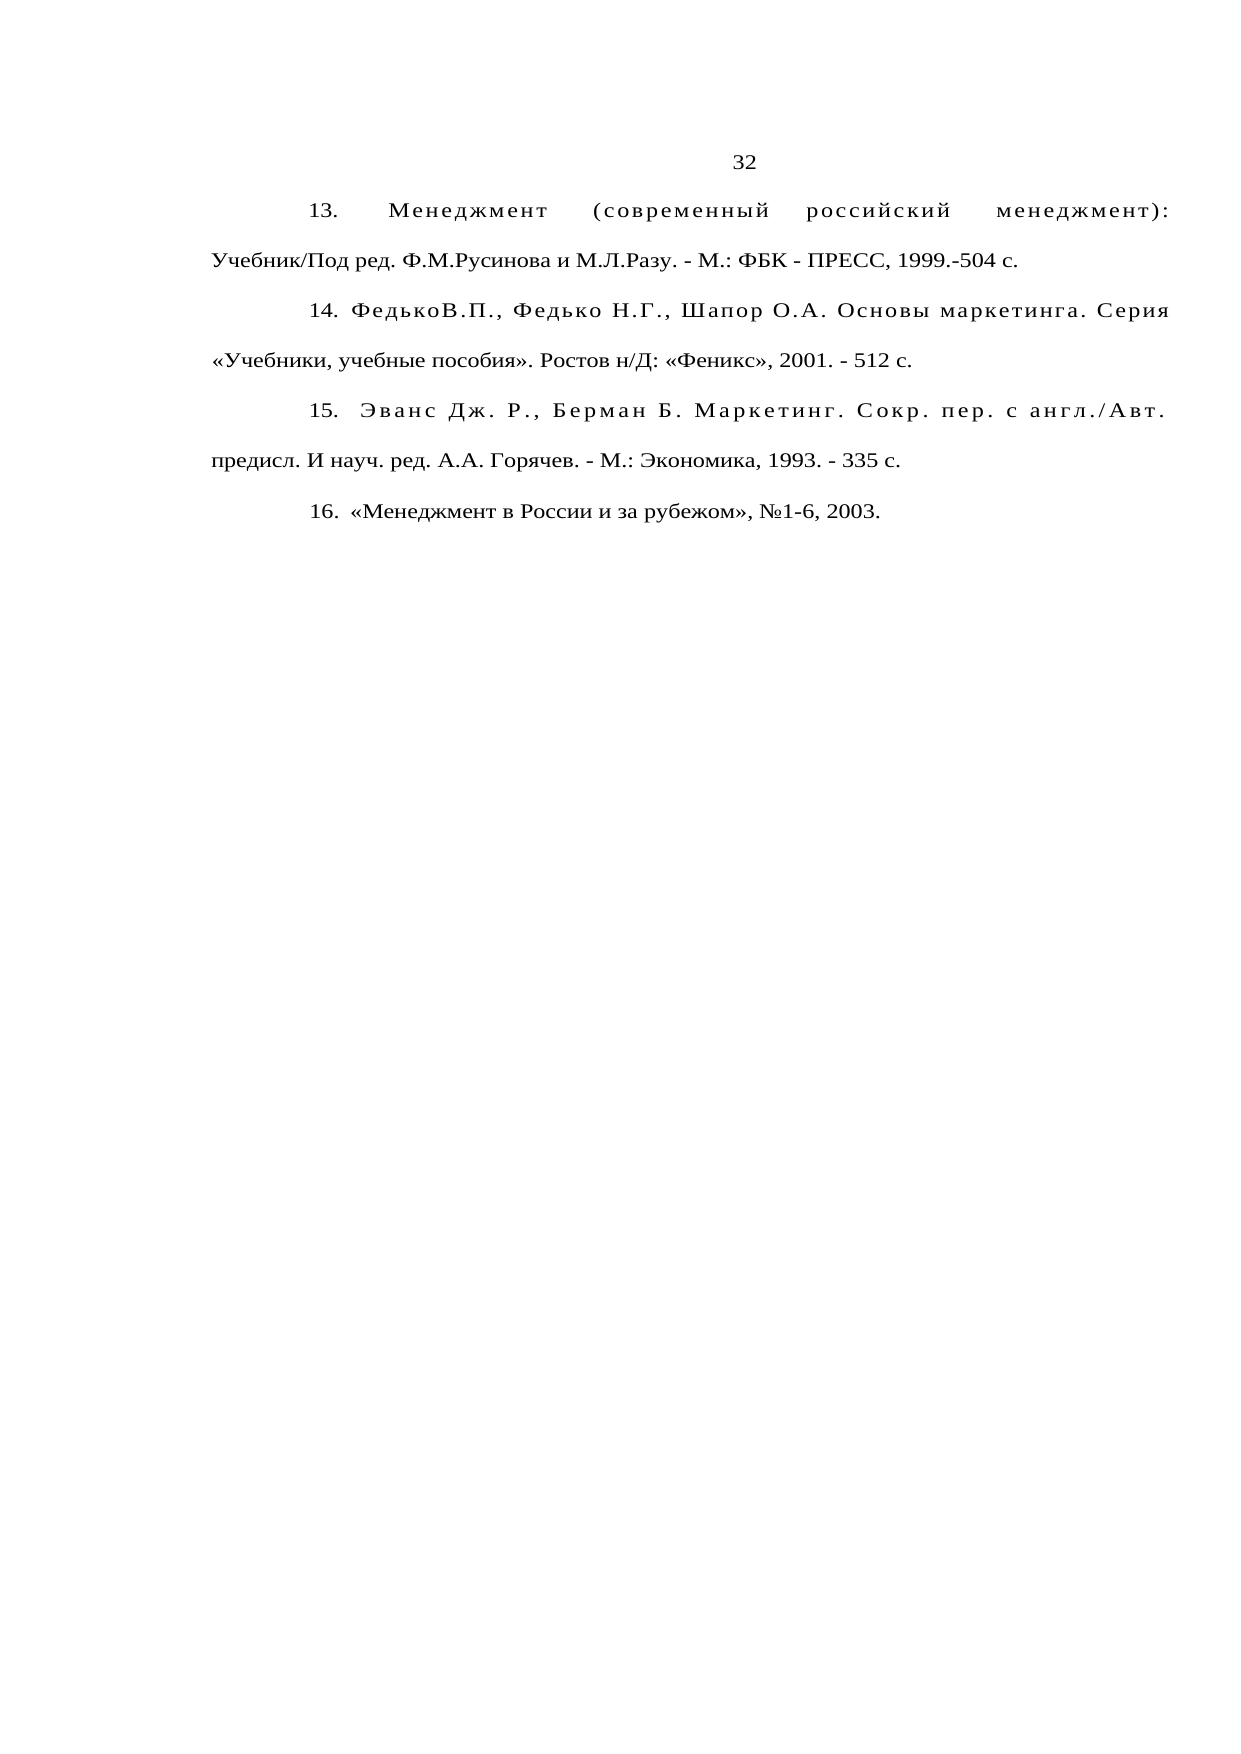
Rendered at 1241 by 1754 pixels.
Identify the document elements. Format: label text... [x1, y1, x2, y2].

text 16. «Менеджмент в России и за рубежом», №1-6, 2003. [309, 478, 1184, 528]
text 14. ФедькоВ.П., Федько Н.Г., Шапор О.А. Основы маркетинга. Серия «Учебники, учебные пособия». Ростов н/Д: «Феникс», 2001. - 512 с. [212, 278, 1184, 378]
text 13. Менеджмент (современный российский менеджмент): Учебник/Под ред. Ф.М.Русинова и М.Л.Разу. - М.: ФБК - ПРЕСС, 1999.-504 с. [211, 177, 1184, 277]
text 15. Эванс Дж. Р., Берман Б. Маркетинг. Сокр. пер. с англ./Авт. предисл. И науч. ред. А.А. Горячев. - М.: Экономика, 1993. - 335 с. [211, 378, 1184, 478]
text 32 [212, 150, 1182, 174]
